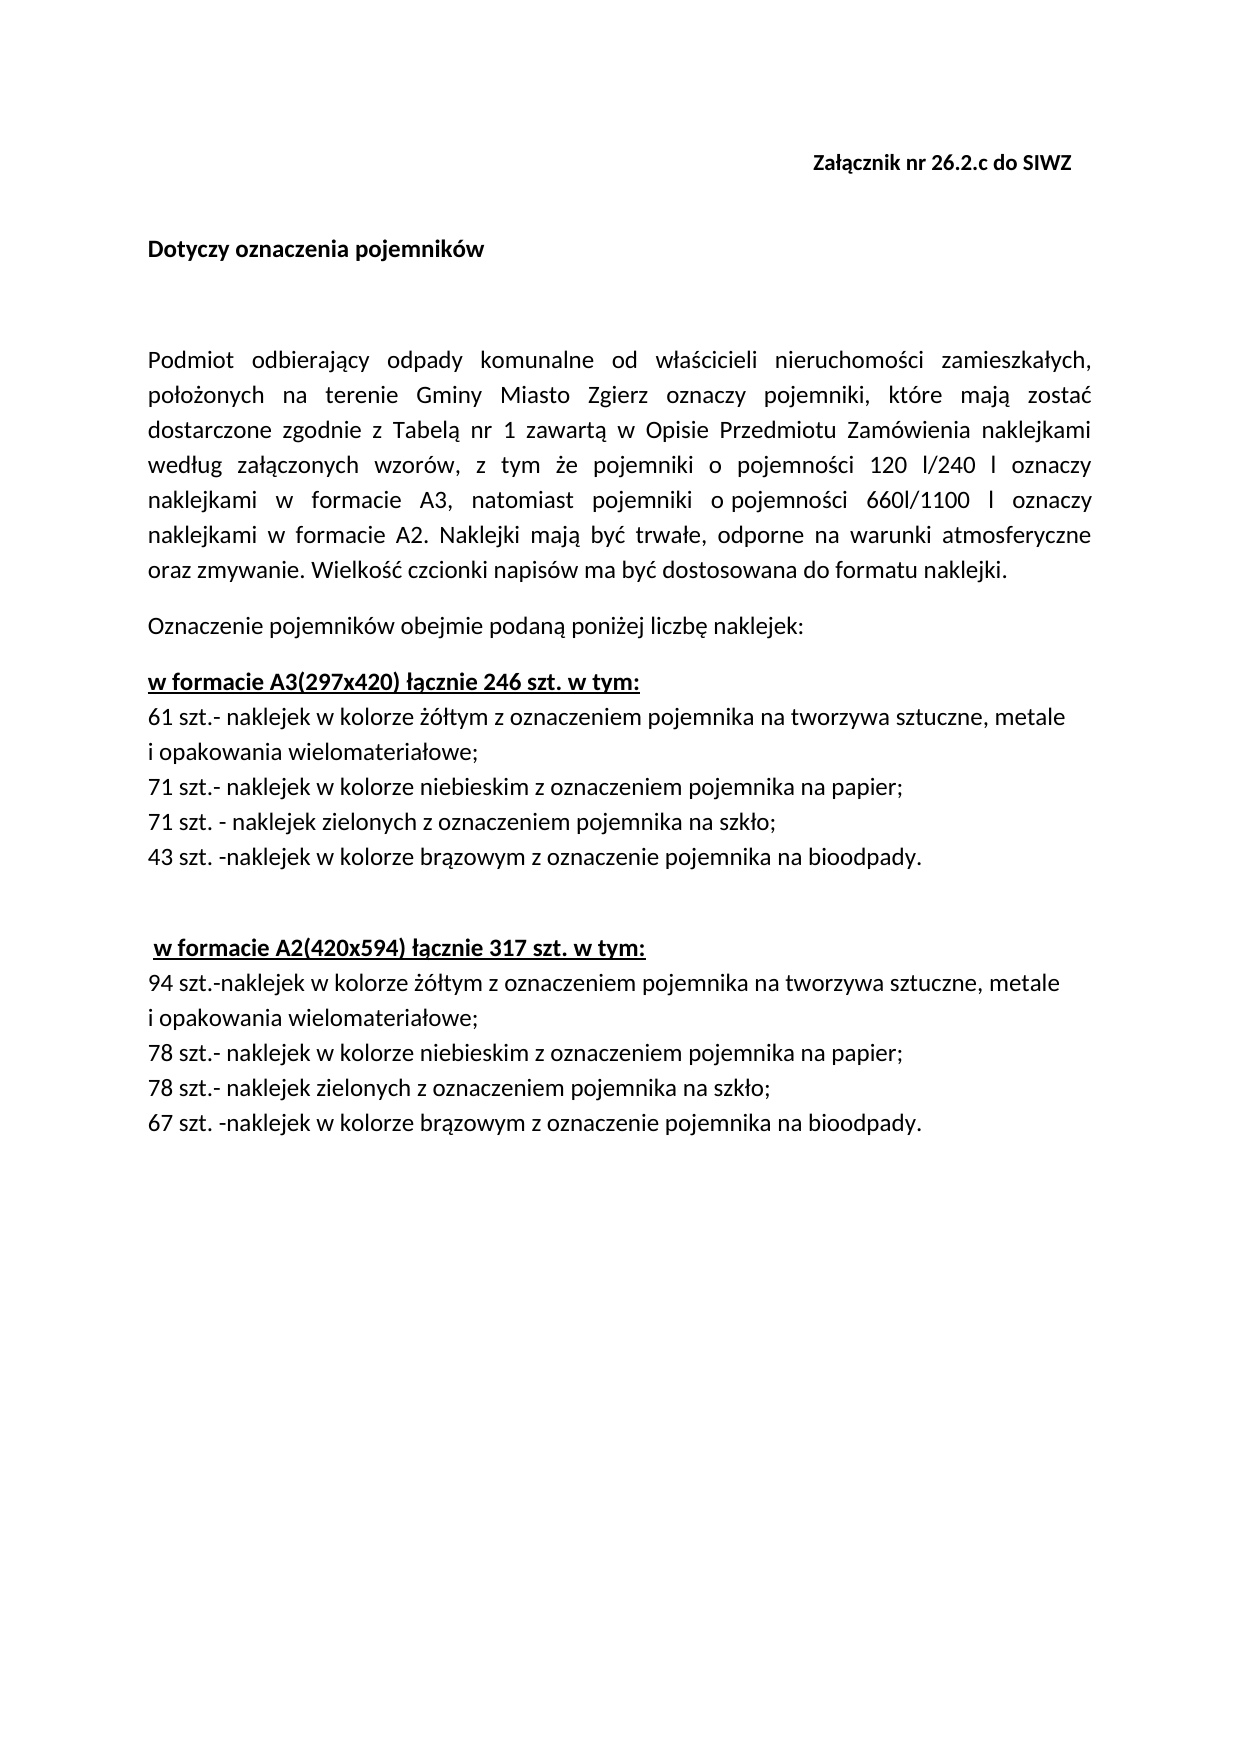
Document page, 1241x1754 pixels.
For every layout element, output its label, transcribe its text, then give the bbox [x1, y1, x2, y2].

text w formacie A3(297x420) łącznie 246 szt. w tym: 61 szt.- naklejek w kolorze żółtym z oznaczeniem pojemnika na tworzywa sztuczne, metale i opakowania wielomateriałowe; 71 szt.- naklejek w kolorze niebieskim z oznaczeniem pojemnika na papier; 71 szt. - naklejek zielonych z oznaczeniem pojemnika na szkło; 43 szt. -naklejek w kolorze brązowym z oznaczenie pojemnika na bioodpady. [148, 666, 1093, 872]
text Dotyczy oznaczenia pojemników [148, 233, 1093, 263]
text w formacie A2(420x594) łącznie 317 szt. w tym: 94 szt.-naklejek w kolorze żółtym z oznaczeniem pojemnika na tworzywa sztuczne, metale i opakowania wielomateriałowe; 78 szt.- naklejek w kolorze niebieskim z oznaczeniem pojemnika na papier; 78 szt.- naklejek zielonych z oznaczeniem pojemnika na szkło; 67 szt. -naklejek w kolorze brązowym z oznaczenie pojemnika na bioodpady. [148, 897, 1093, 1170]
text Oznaczenie pojemników obejmie podaną poniżej liczbę naklejek: [148, 610, 1093, 641]
text Podmiot odbierający odpady komunalne od właścicieli nieruchomości zamieszkałych, położonych na terenie Gminy Miasto Zgierz oznaczy pojemniki, które mają zostać dostarczone zgodnie z Tabelą nr 1 zawartą w Opisie Przedmiotu Zamówienia naklejkami według załączonych wzorów, z tym że pojemniki o pojemności 120 l/240 l oznaczy naklejkami w formacie A3, natomiast pojemniki o pojemności 660l/1100 l oznaczy naklejkami w formacie A2. Naklejki mają być trwałe, odporne na warunki atmosferyczne oraz zmywanie. Wielkość czcionki napisów ma być dostosowana do formatu naklejki. [148, 344, 1093, 585]
text Załącznik nr 26.2.c do SIWZ [148, 148, 1093, 208]
